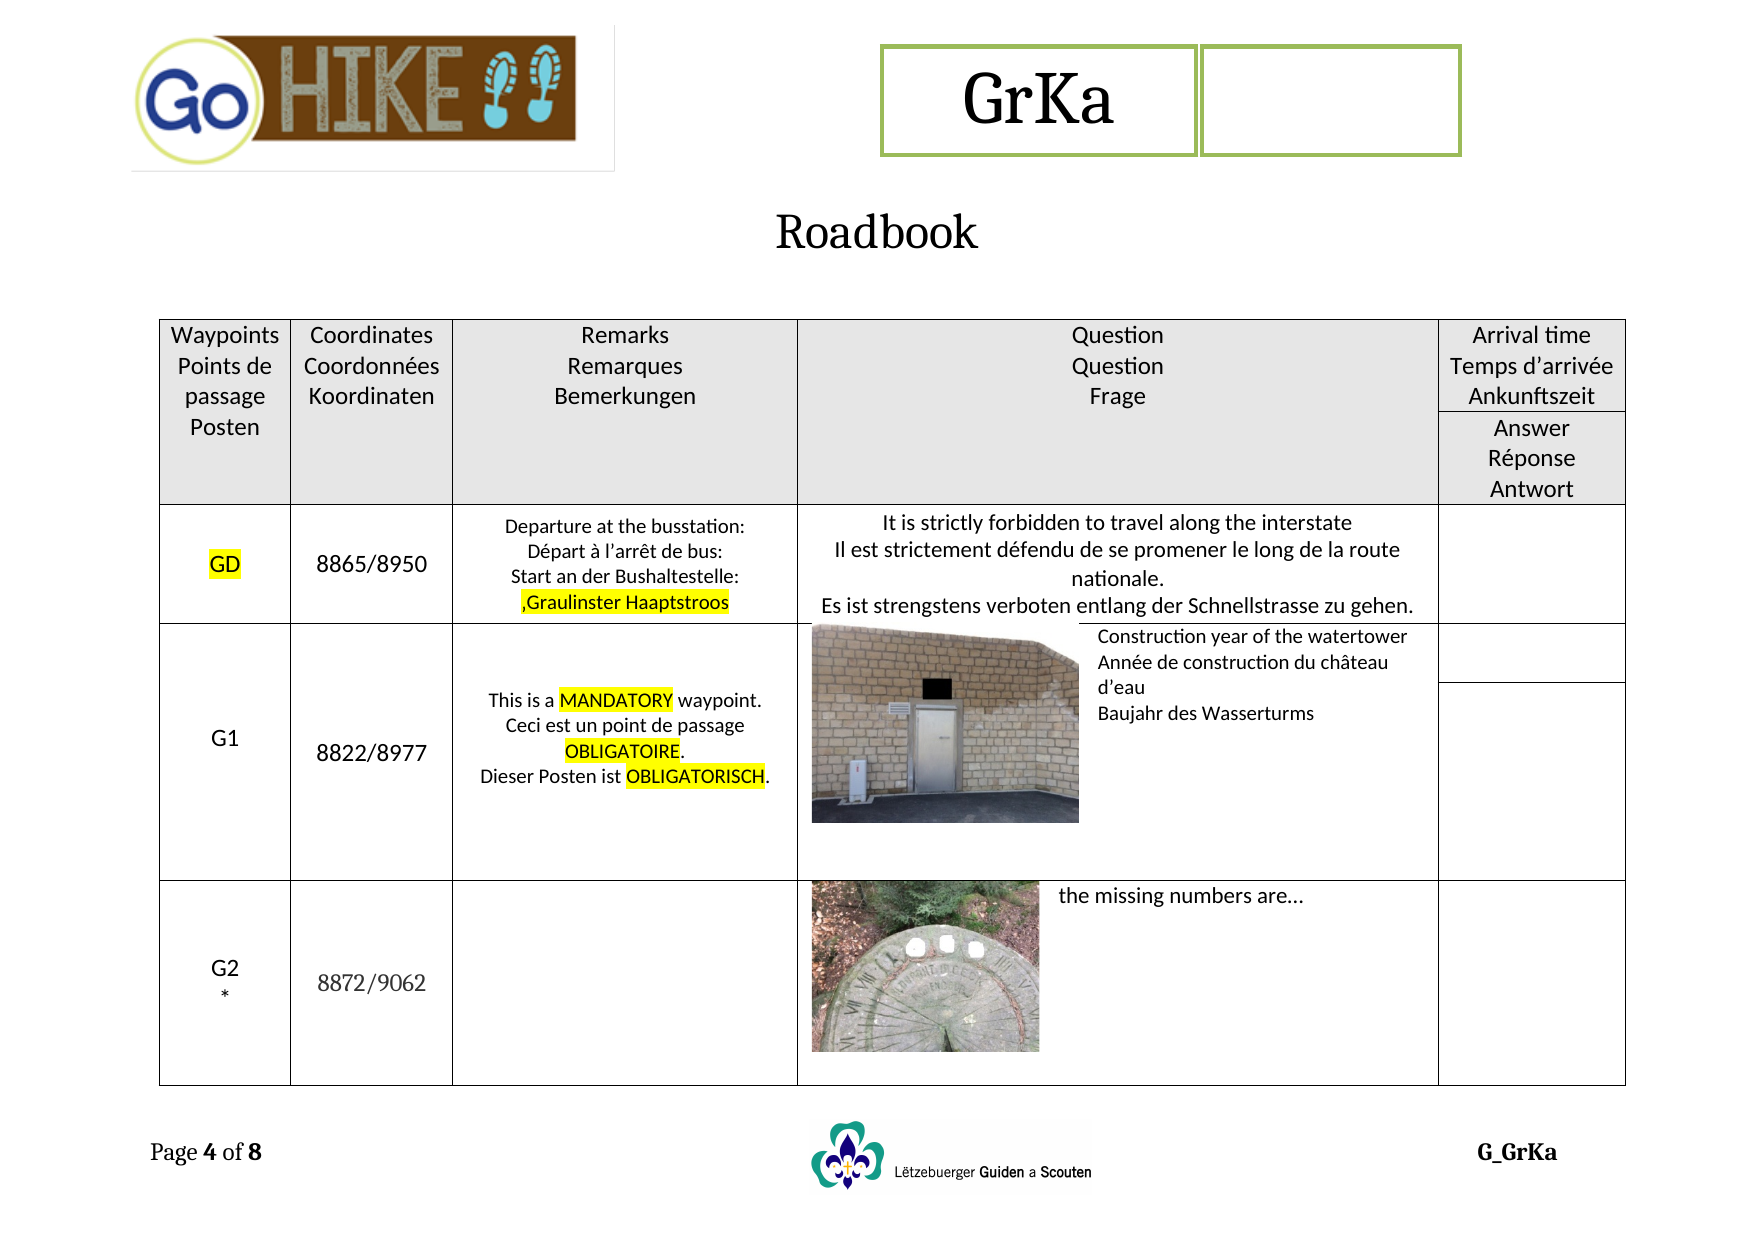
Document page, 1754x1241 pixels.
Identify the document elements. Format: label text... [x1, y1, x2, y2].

table_cell 8865/8950 [291, 505, 452, 623]
table_cell [1439, 505, 1625, 623]
table_header Question Question Frage [798, 320, 1438, 504]
table_cell [1439, 881, 1625, 1085]
picture [811, 881, 1040, 1052]
picture [811, 622, 1079, 823]
table_header Coordinates Coordonnées Koordinaten [291, 320, 452, 504]
table_cell Answer Réponse Antwort [1439, 412, 1625, 504]
table_cell [453, 881, 797, 1085]
table_cell It is strictly forbidden to travel along the interstate Il est strictement défendu de se promener le long de la route nationale. Es ist strengstens verboten entlang der Schnellstrasse zu gehen. [798, 505, 1438, 623]
table_cell GD [160, 505, 290, 623]
table_header Waypoints Points de passage Posten [160, 320, 290, 504]
table_cell Construction year of the watertower Année de construction du château d’eau Baujahr des Wasserturms [798, 624, 1438, 880]
table_cell G2 * [160, 881, 290, 1085]
table_cell [1439, 683, 1625, 880]
table_cell 8822/8977 [291, 624, 452, 880]
table_cell Departure at the busstation: Départ à l’arrêt de bus: Start an der Bushaltestelle: ‚Graulinster Haaptstroos [453, 505, 797, 623]
table_cell the missing numbers are… les chiffres manquants… die fehlenden Zahlen sind… [798, 881, 1438, 1085]
picture [809, 1119, 1092, 1195]
table_header Remarks Remarques Bemerkungen [453, 320, 797, 504]
table_cell G1 [160, 624, 290, 880]
text Roadbook [150, 203, 1604, 261]
table_cell This is a MANDATORY waypoint. Ceci est un point de passage OBLIGATOIRE. Dieser Posten ist OBLIGATORISCH. [453, 624, 797, 880]
table_cell 8872/9062 [291, 881, 452, 1085]
table_header Arrival time Temps d’arrivée Ankunftszeit [1439, 320, 1625, 411]
table_cell [1439, 624, 1625, 682]
picture [131, 25, 618, 173]
